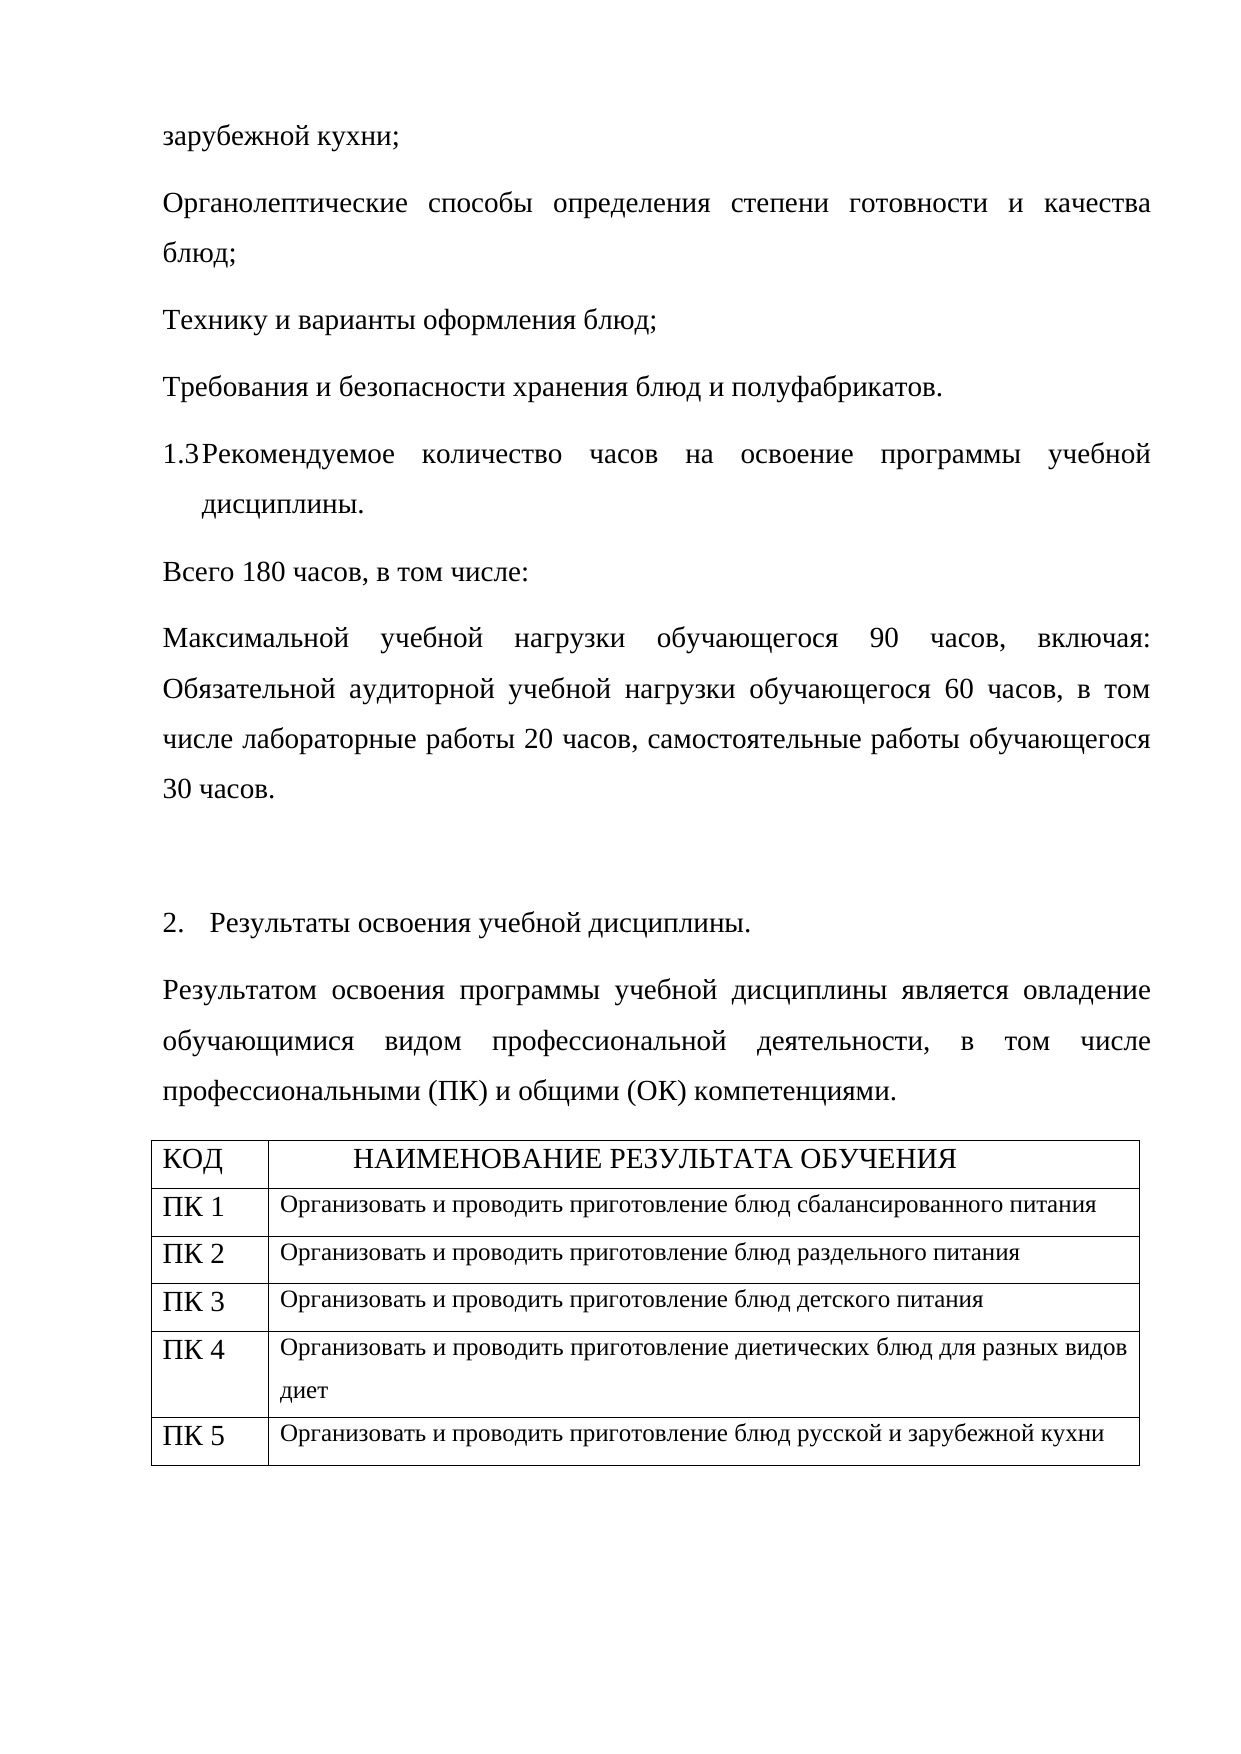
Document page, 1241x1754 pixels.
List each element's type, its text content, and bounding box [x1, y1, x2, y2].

table_cell Организовать и проводить приготовление диетических блюд для разных видов диет [269, 1332, 1139, 1417]
text Максимальной учебной нагрузки обучающегося 90 часов, включая: Обязательной аудиторной учебной нагрузки обучающегося 60 часов, в том числе лабораторные работы 20 часов, самостоятельные работы обучающегося 30 часов. [162, 621, 1152, 805]
text Органолептические способы определения степени готовности и качества блюд; [162, 185, 1152, 269]
list Рекомендуемое количество часов на освоение программы учебной дисциплины. [162, 436, 1152, 520]
table_header КОД [152, 1141, 268, 1188]
table_cell Организовать и проводить приготовление блюд детского питания [269, 1284, 1139, 1331]
table_cell ПК 2 [152, 1237, 268, 1283]
text Технику и варианты оформления блюд; [162, 302, 1152, 336]
table_cell ПК 1 [152, 1189, 268, 1236]
table_cell Организовать и проводить приготовление блюд русской и зарубежной кухни [269, 1418, 1139, 1465]
text зарубежной кухни; [162, 118, 1152, 152]
text Всего 180 часов, в том числе: [162, 554, 1152, 587]
table_cell ПК 4 [152, 1332, 268, 1417]
table_cell ПК 3 [152, 1284, 268, 1331]
table_cell ПК 5 [152, 1418, 268, 1465]
table_header НАИМЕНОВАНИЕ РЕЗУЛЬТАТА ОБУЧЕНИЯ [269, 1141, 1139, 1188]
table_cell Организовать и проводить приготовление блюд раздельного питания [269, 1237, 1139, 1283]
list Результаты освоения учебной дисциплины. [162, 906, 1152, 939]
table_cell Организовать и проводить приготовление блюд сбалансированного питания [269, 1189, 1139, 1236]
text Требования и безопасности хранения блюд и полуфабрикатов. [162, 369, 1152, 403]
text Результатом освоения программы учебной дисциплины является овладение обучающимися видом профессиональной деятельности, в том числе профессиональными (ПК) и общими (ОК) компетенциями. [162, 972, 1152, 1107]
